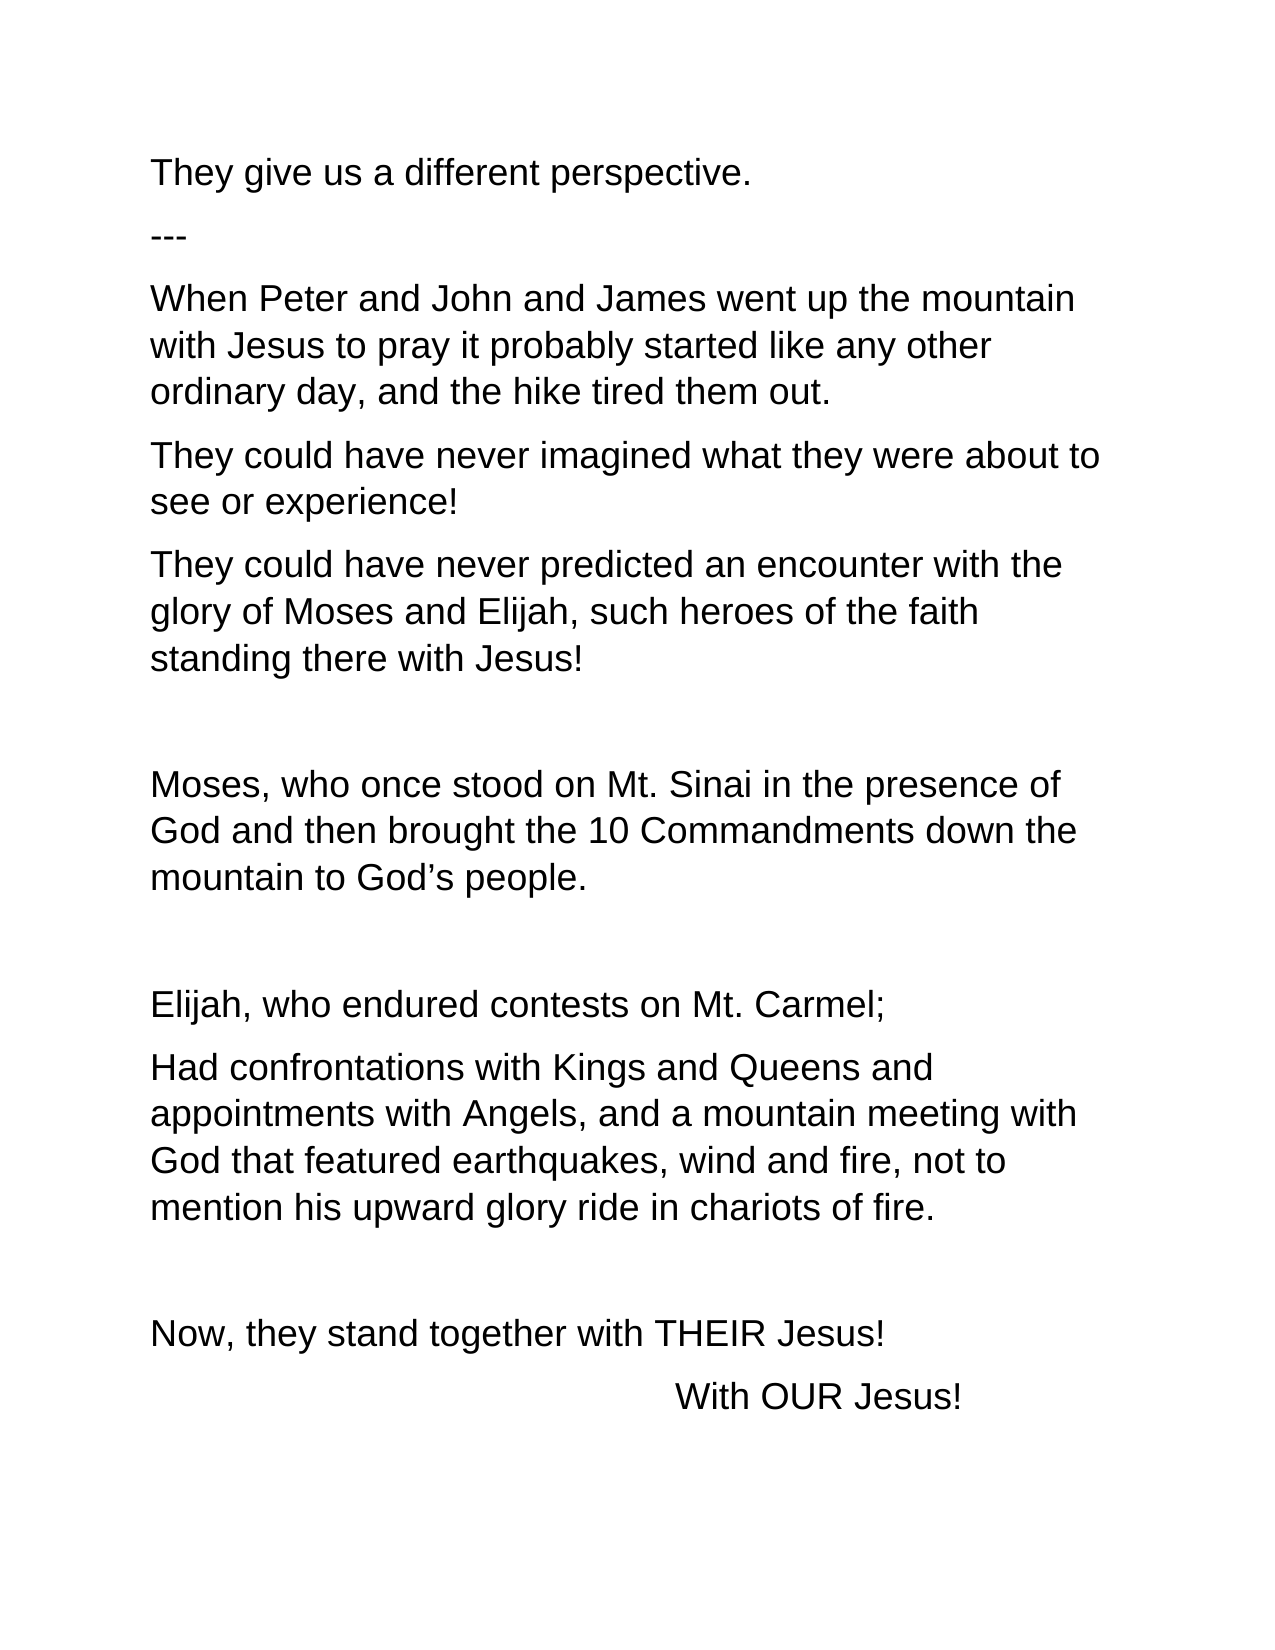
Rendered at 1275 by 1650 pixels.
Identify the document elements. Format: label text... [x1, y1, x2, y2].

text They give us a different perspective. [150, 150, 1125, 193]
text Now, they stand together with THEIR Jesus! [150, 1311, 1125, 1354]
text With OUR Jesus! [150, 1374, 1125, 1417]
text When Peter and John and James went up the mountain with Jesus to pray it probably started like any other ordinary day, and the hike tired them out. [150, 276, 1125, 413]
text Moses, who once stood on Mt. Sinai in the presence of God and then brought the 10 Commandments down the mountain to God’s people. [150, 762, 1125, 898]
text --- [150, 213, 1125, 256]
text They could have never predicted an encounter with the glory of Moses and Elijah, such heroes of the faith standing there with Jesus! [150, 543, 1125, 679]
text Had confrontations with Kings and Queens and appointments with Angels, and a mountain meeting with God that featured earthquakes, wind and fire, not to mention his upward glory ride in chariots of fire. [150, 1045, 1125, 1228]
text Elijah, who endured contests on Mt. Carmel; [150, 982, 1125, 1025]
text They could have never imagined what they were about to see or experience! [150, 433, 1125, 522]
